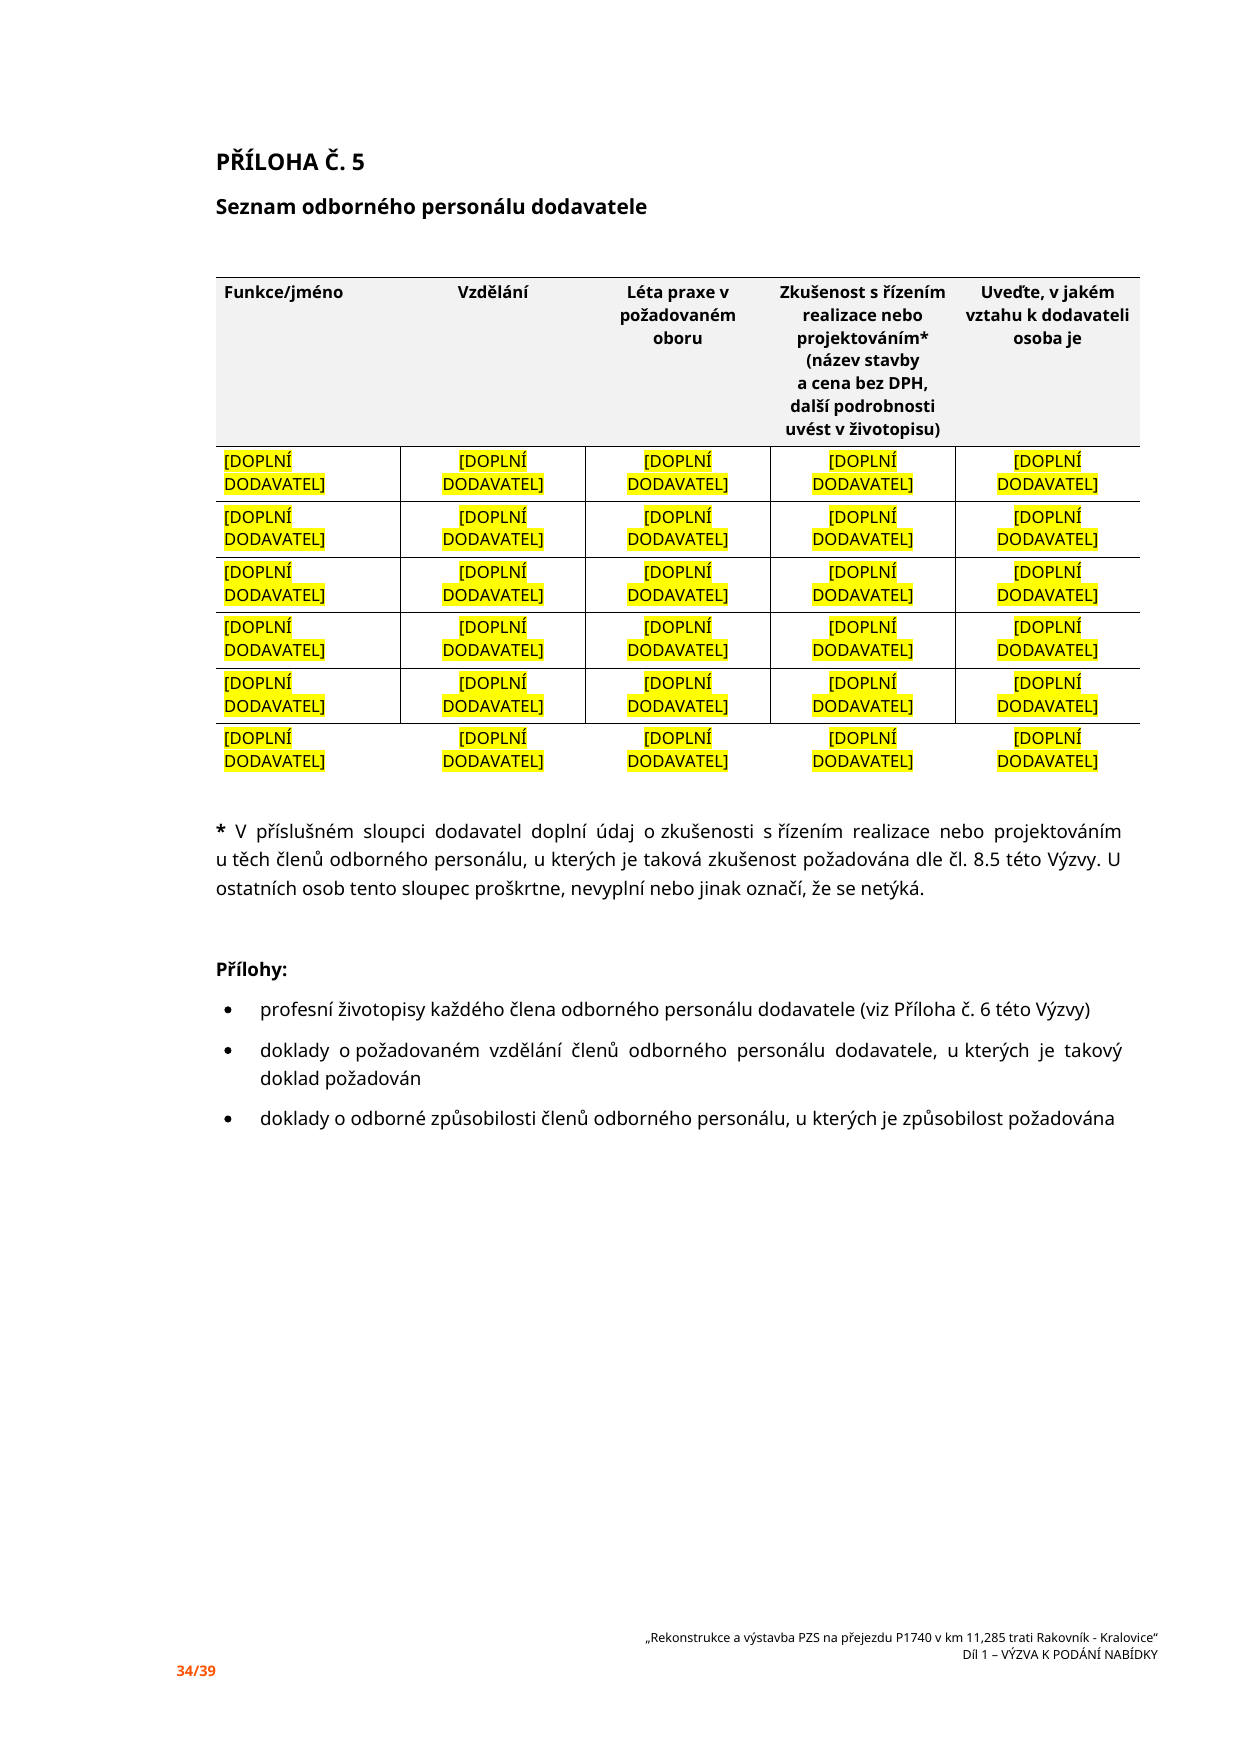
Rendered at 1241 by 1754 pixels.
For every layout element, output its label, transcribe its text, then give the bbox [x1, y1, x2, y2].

table_header Vzdělání [400, 278, 585, 446]
table_cell [DOPLNÍ DODAVATEL] [956, 558, 1140, 612]
table_cell [DOPLNÍ DODAVATEL] [586, 558, 770, 612]
table_cell [DOPLNÍ DODAVATEL] [586, 613, 770, 667]
table_cell [DOPLNÍ DODAVATEL] [771, 669, 955, 723]
text doklady o odborné způsobilosti členů odborného personálu, u kterých je způsobilost požadována [224, 1105, 1122, 1131]
table_cell [DOPLNÍ DODAVATEL] [770, 724, 955, 778]
text doklady o požadovaném vzdělání členů odborného personálu dodavatele, u kterých je takový doklad požadován [224, 1037, 1122, 1090]
table_cell [DOPLNÍ DODAVATEL] [216, 502, 400, 557]
table_header Zkušenost s řízením realizace nebo projektováním* (název stavby a cena bez DPH, další podrobnosti uvést v životopisu) [770, 278, 955, 446]
table_cell [DOPLNÍ DODAVATEL] [216, 669, 400, 723]
text * V příslušném sloupci dodavatel doplní údaj o zkušenosti s řízením realizace nebo projektováním u těch členů odborného personálu, u kterých je taková zkušenost požadována dle čl. 8.5 této Výzvy. U ostatních osob tento sloupec proškrtne, nevyplní nebo jinak označí, že se netýká. [216, 819, 1122, 900]
table_cell [DOPLNÍ DODAVATEL] [401, 502, 585, 557]
table_cell [DOPLNÍ DODAVATEL] [585, 724, 770, 778]
table_cell [DOPLNÍ DODAVATEL] [956, 669, 1140, 723]
table_header Funkce/jméno [216, 278, 400, 446]
table_cell [DOPLNÍ DODAVATEL] [955, 724, 1140, 778]
table_cell [DOPLNÍ DODAVATEL] [216, 447, 400, 501]
table_cell [DOPLNÍ DODAVATEL] [216, 613, 400, 667]
text Seznam odborného personálu dodavatele [216, 192, 1122, 221]
table_cell [DOPLNÍ DODAVATEL] [586, 502, 770, 557]
table_header Léta praxe v požadovaném oboru [585, 278, 770, 446]
table_cell [DOPLNÍ DODAVATEL] [771, 613, 955, 667]
table_cell [DOPLNÍ DODAVATEL] [401, 447, 585, 501]
table_cell [DOPLNÍ DODAVATEL] [586, 447, 770, 501]
text Přílohy: [216, 956, 1122, 981]
table_cell [DOPLNÍ DODAVATEL] [401, 669, 585, 723]
table_cell [DOPLNÍ DODAVATEL] [216, 724, 400, 778]
table_header Uveďte, v jakém vztahu k dodavateli osoba je [955, 278, 1140, 446]
table_cell [DOPLNÍ DODAVATEL] [401, 613, 585, 667]
table_cell [DOPLNÍ DODAVATEL] [401, 558, 585, 612]
table_cell [DOPLNÍ DODAVATEL] [771, 502, 955, 557]
text Příloha č. 5 [216, 146, 1122, 177]
table_cell [DOPLNÍ DODAVATEL] [586, 669, 770, 723]
table_cell [DOPLNÍ DODAVATEL] [956, 447, 1140, 501]
table_cell [DOPLNÍ DODAVATEL] [771, 447, 955, 501]
table_cell [DOPLNÍ DODAVATEL] [956, 613, 1140, 667]
table_cell [DOPLNÍ DODAVATEL] [400, 724, 585, 778]
table_cell [DOPLNÍ DODAVATEL] [956, 502, 1140, 557]
text profesní životopisy každého člena odborného personálu dodavatele (viz Příloha č. 6 této Výzvy) [224, 996, 1122, 1022]
table_cell [DOPLNÍ DODAVATEL] [771, 558, 955, 612]
table_cell [DOPLNÍ DODAVATEL] [216, 558, 400, 612]
